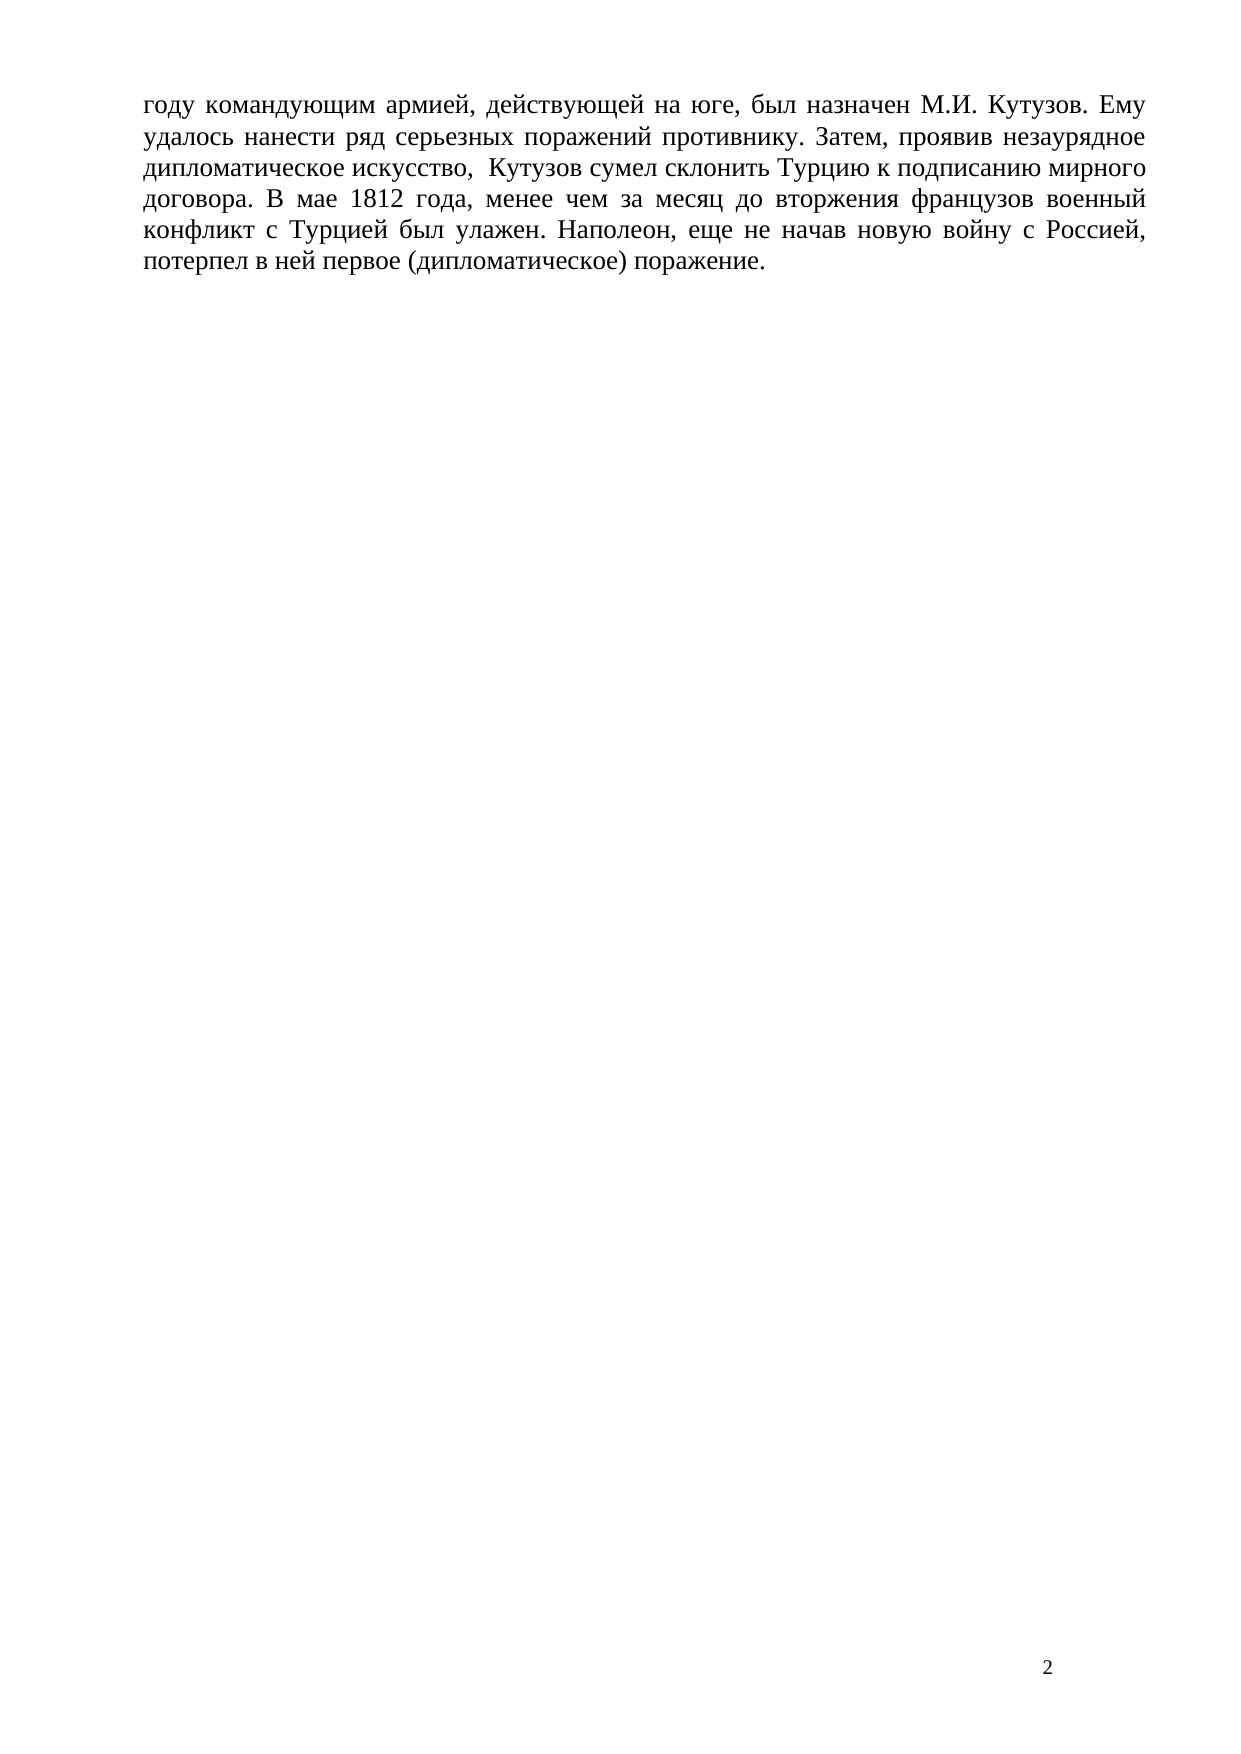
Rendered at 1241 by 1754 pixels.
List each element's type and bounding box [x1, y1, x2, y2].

text [143, 89, 1147, 276]
